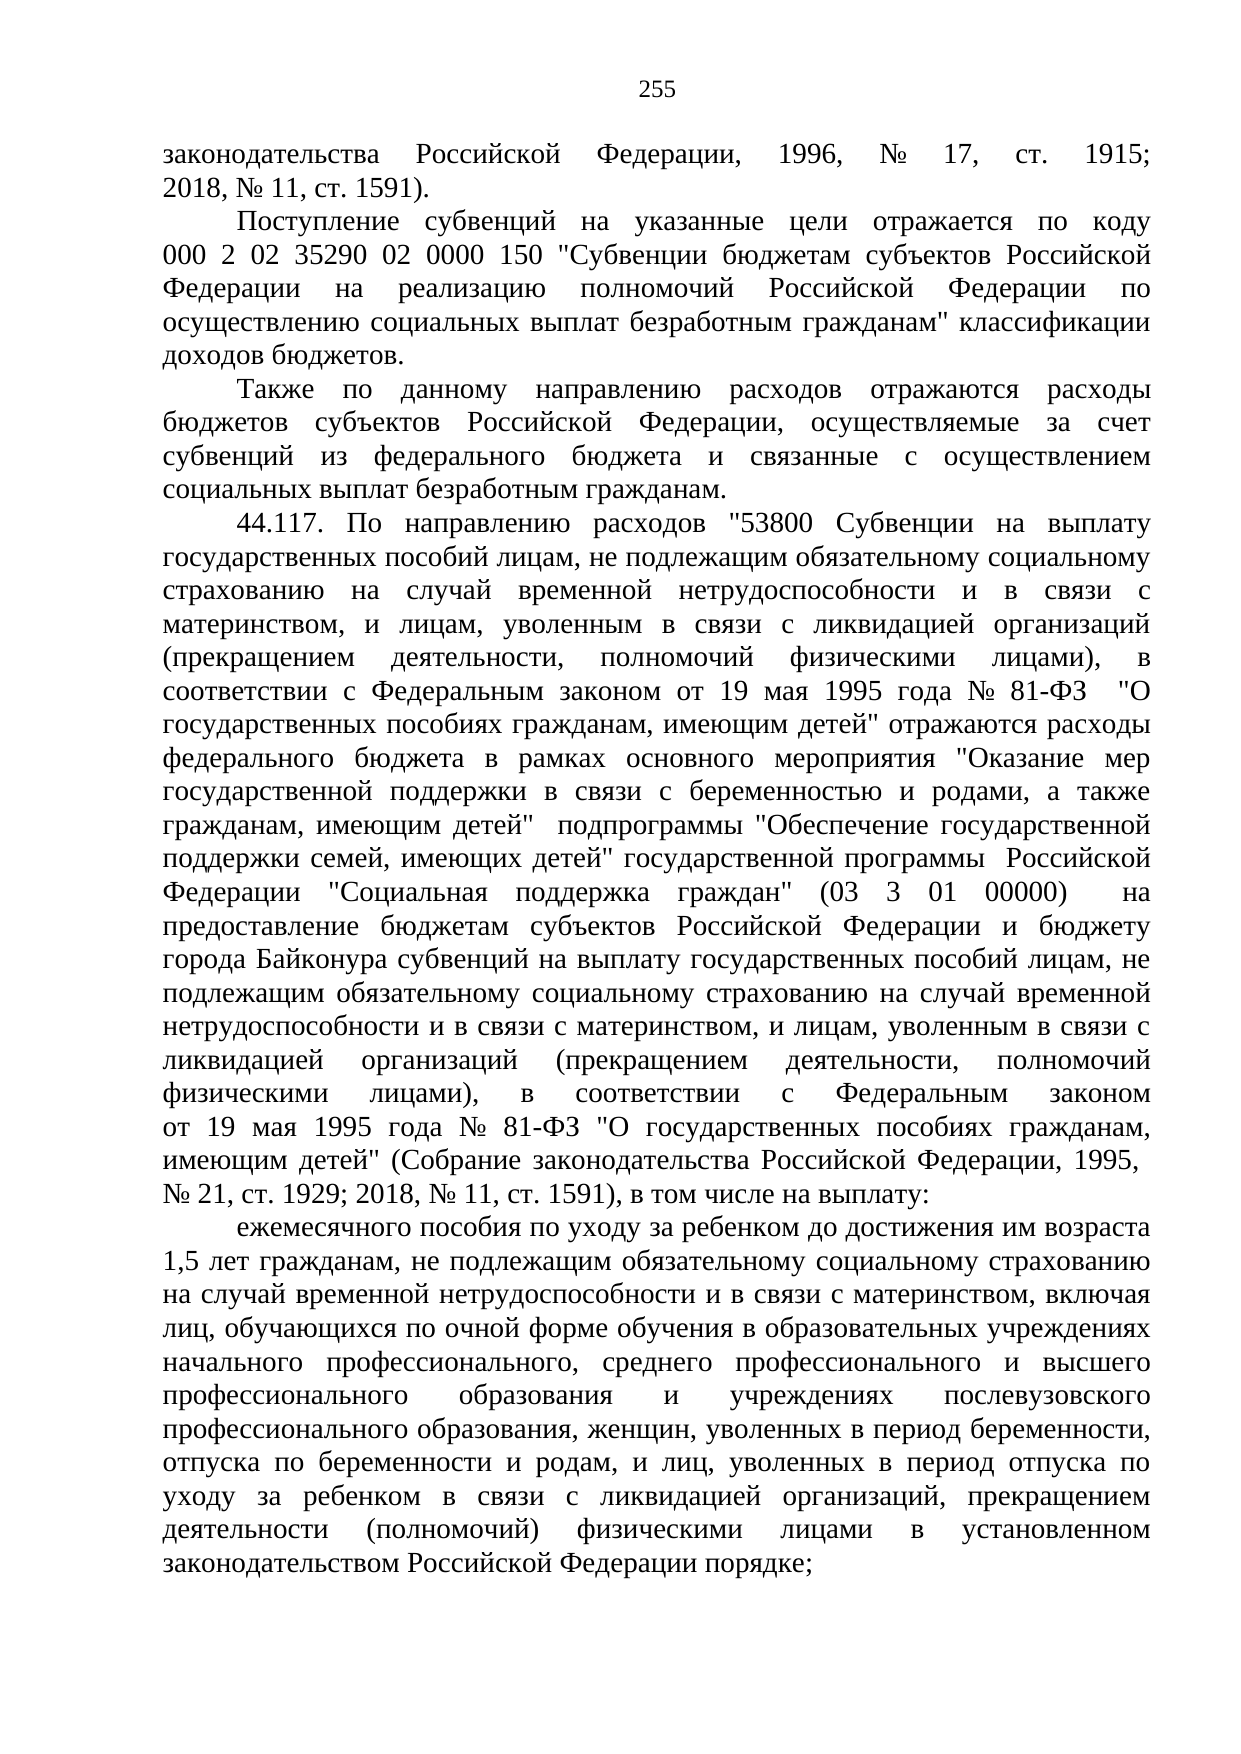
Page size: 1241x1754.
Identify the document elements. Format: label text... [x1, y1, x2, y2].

text ежемесячного пособия по уходу за ребенком до достижения им возраста 1,5 лет гражданам, не подлежащим обязательному социальному страхованию на случай временной нетрудоспособности и в связи с материнством, включая лиц, обучающихся по очной форме обучения в образовательных учреждениях начального профессионального, среднего профессионального и высшего профессионального образования и учреждениях послевузовского профессионального образования, женщин, уволенных в период беременности, отпуска по беременности и родам, и лиц, уволенных в период отпуска по уходу за ребенком в связи с ликвидацией организаций, прекращением деятельности (полномочий) физическими лицами в установленном законодательством Российской Федерации порядке; [162, 1209, 1152, 1578]
text 44.117. По направлению расходов "53800 Субвенции на выплату государственных пособий лицам, не подлежащим обязательному социальному страхованию на случай временной нетрудоспособности и в связи с материнством, и лицам, уволенным в связи с ликвидацией организаций (прекращением деятельности, полномочий физическими лицами), в соответствии с Федеральным законом от 19 мая 1995 года № 81-ФЗ "О государственных пособиях гражданам, имеющим детей" отражаются расходы федерального бюджета в рамках основного мероприятия "Оказание мер государственной поддержки в связи с беременностью и родами, а также гражданам, имеющим детей" подпрограммы "Обеспечение государственной поддержки семей, имеющих детей" государственной программы Российской Федерации "Социальная поддержка граждан" (03 3 01 00000) на предоставление бюджетам субъектов Российской Федерации и бюджету города Байконура субвенций на выплату государственных пособий лицам, не подлежащим обязательному социальному страхованию на случай временной нетрудоспособности и в связи с материнством, и лицам, уволенным в связи с ликвидацией организаций (прекращением деятельности, полномочий физическими лицами), в соответствии с Федеральным законом от 19 мая 1995 года № 81-ФЗ "О государственных пособиях гражданам, имеющим детей" (Собрание законодательства Российской Федерации, 1995, № 21, ст. 1929; 2018, № 11, ст. 1591), в том числе на выплату: [162, 505, 1152, 1209]
text Также по данному направлению расходов отражаются расходы бюджетов субъектов Российской Федерации, осуществляемые за счет субвенций из федерального бюджета и связанные с осуществлением социальных выплат безработным гражданам. [162, 371, 1152, 505]
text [162, 136, 1152, 203]
text Поступление субвенций на указанные цели отражается по коду 000 2 02 35290 02 0000 150 "Субвенции бюджетам субъектов Российской Федерации на реализацию полномочий Российской Федерации по осуществлению социальных выплат безработным гражданам" классификации доходов бюджетов. [162, 203, 1152, 371]
